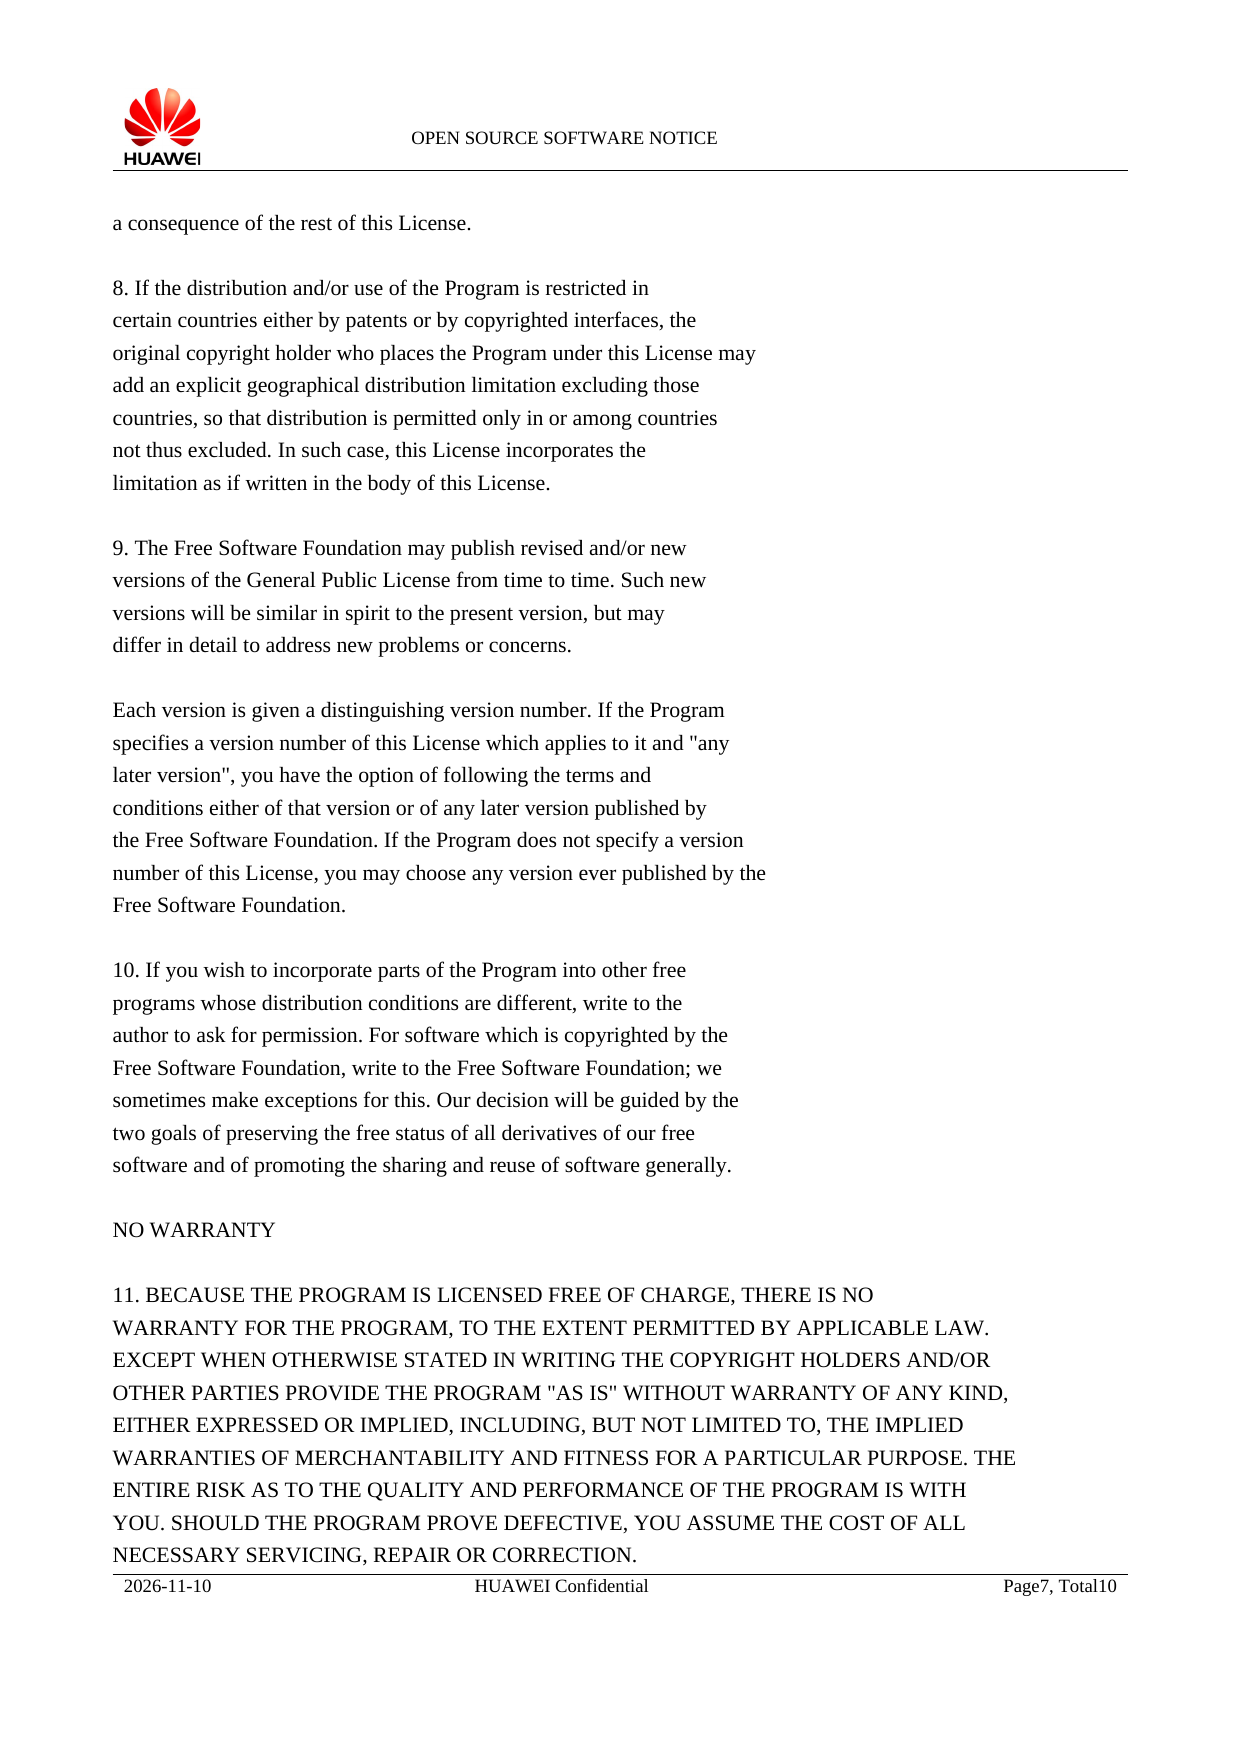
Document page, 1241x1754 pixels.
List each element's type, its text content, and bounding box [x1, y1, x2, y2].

picture [124, 88, 201, 165]
